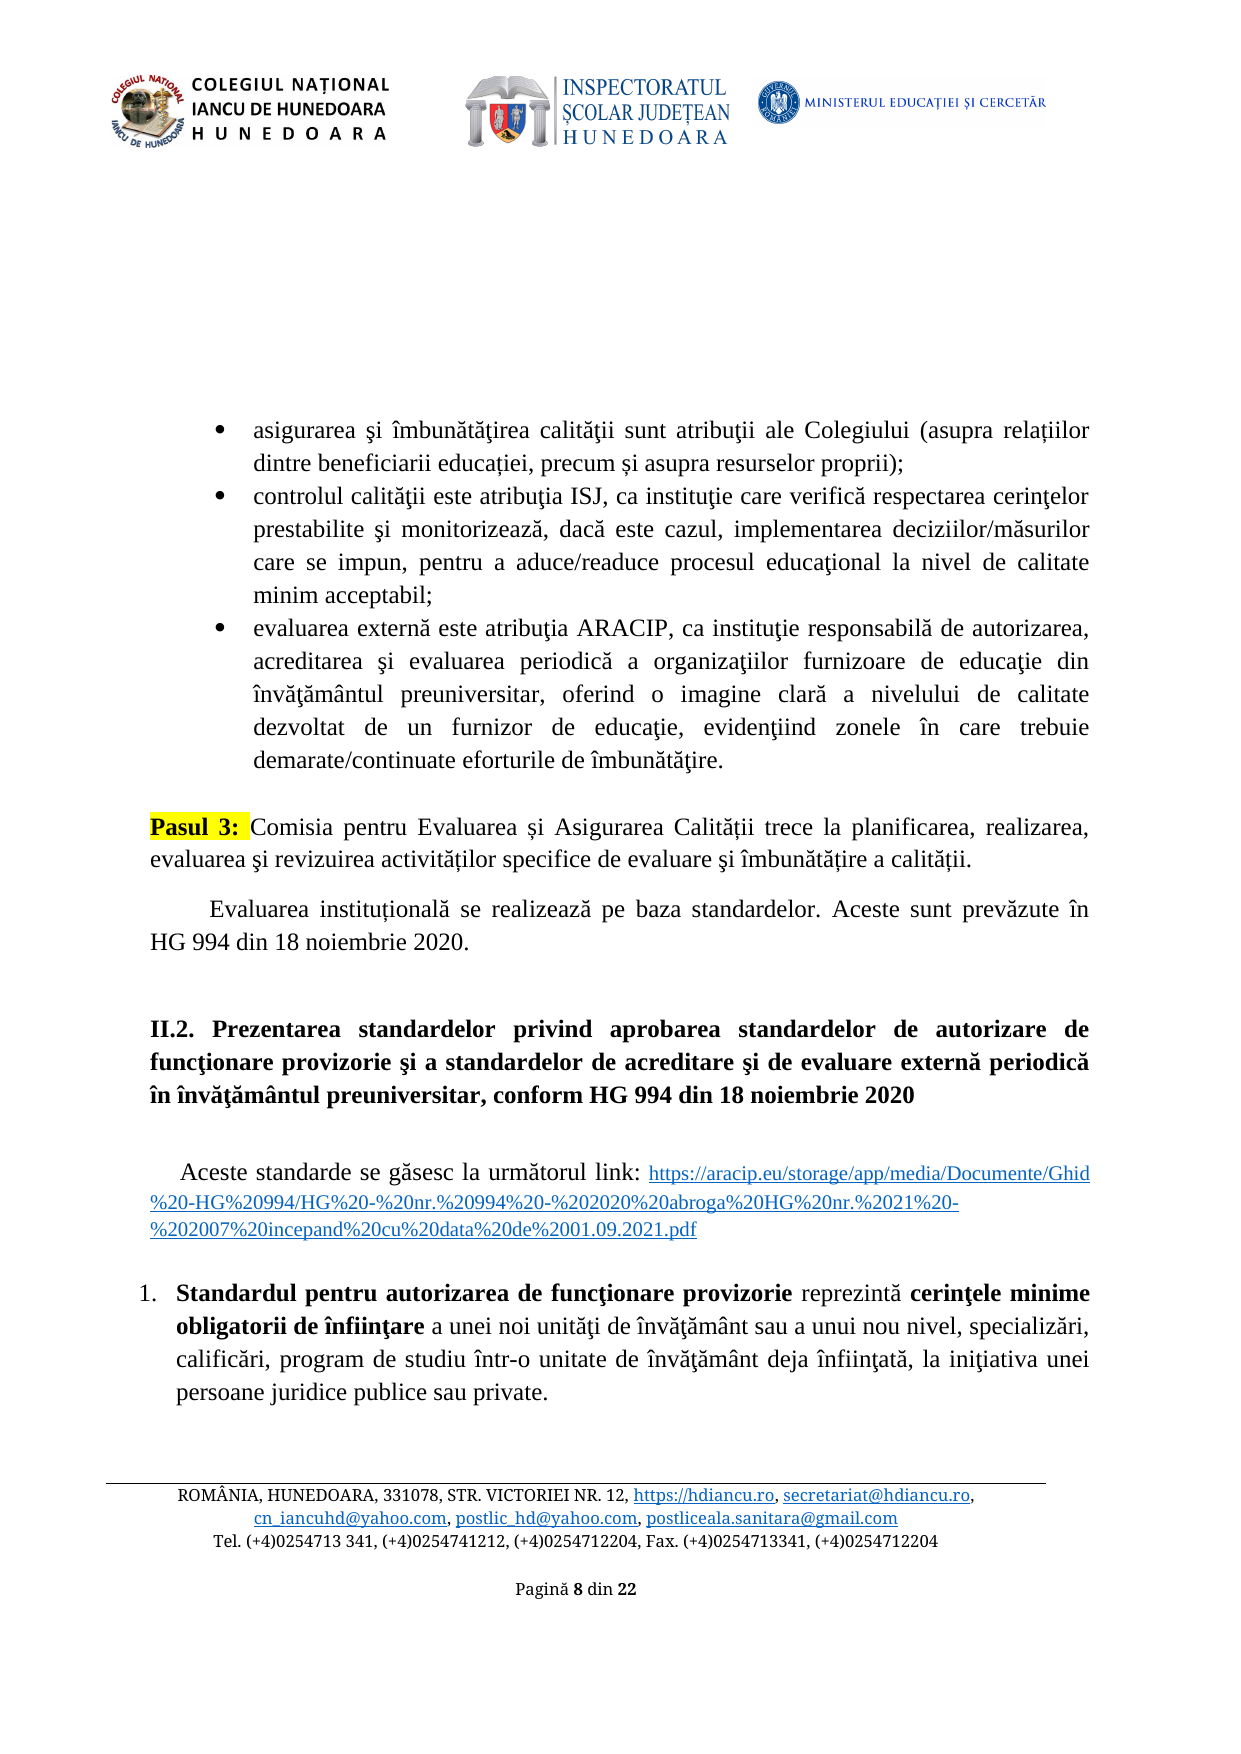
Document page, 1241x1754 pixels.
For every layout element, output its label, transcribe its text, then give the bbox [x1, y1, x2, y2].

text Pasul 3: Comisia pentru Evaluarea și Asigurarea Calității trece la planificarea, realizarea, evaluarea şi revizuirea activităților specifice de evaluare şi îmbunătățire a calității. [150, 840, 1090, 873]
list Standardul pentru autorizarea de funcţionare provizorie reprezintă cerinţele minime obligatorii de înfiinţare a unei noi unităţi de învăţământ sau a unui nou nivel, specializări, calificări, program de studiu într-o unitate de învăţământ deja înfiinţată, la iniţiativa unei persoane juridice publice sau private. [138, 1278, 1090, 1406]
picture [751, 75, 1046, 130]
list evaluarea externă este atribuţia ARACIP, ca instituţie responsabilă de autorizarea, acreditarea şi evaluarea periodică a organizaţiilor furnizoare de educaţie din învăţământul preuniversitar, oferind o imagine clară a nivelului de calitate dezvoltat de un furnizor de educaţie, evidenţiind zonele în care trebuie demarate/continuate eforturile de îmbunătăţire. [216, 613, 1090, 774]
picture [111, 75, 389, 148]
text Evaluarea instituțională se realizează pe baza standardelor. Aceste sunt prevăzute în HG 994 din 18 noiembrie 2020. [150, 894, 1090, 956]
list controlul calităţii este atribuţia ISJ, ca instituţie care verifică respectarea cerinţelor prestabilite şi monitorizează, dacă este cazul, implementarea deciziilor/măsurilor care se impun, pentru a aduce/readuce procesul educaţional la nivel de calitate minim acceptabil; [216, 481, 1090, 609]
list asigurarea şi îmbunătăţirea calităţii sunt atribuţii ale Colegiului (asupra relațiilor dintre beneficiarii educației, precum și asupra resurselor proprii); [216, 415, 1090, 477]
picture [462, 76, 730, 147]
text II.2. Prezentarea standardelor privind aprobarea standardelor de autorizare de funcţionare provizorie şi a standardelor de acreditare şi de evaluare externă periodică în învăţământul preuniversitar, conform HG 994 din 18 noiembrie 2020 [150, 1014, 1090, 1109]
list Aceste standarde se găsesc la următorul link: https://aracip.eu/storage/app/media/Documente/Ghid%20-HG%20994/HG%20-%20nr.%20994%20-%202020%20abroga%20HG%20nr.%2021%20-%202007%20incepand%20cu%20data%20de%2001.09.2021.pdf [150, 1157, 1090, 1241]
